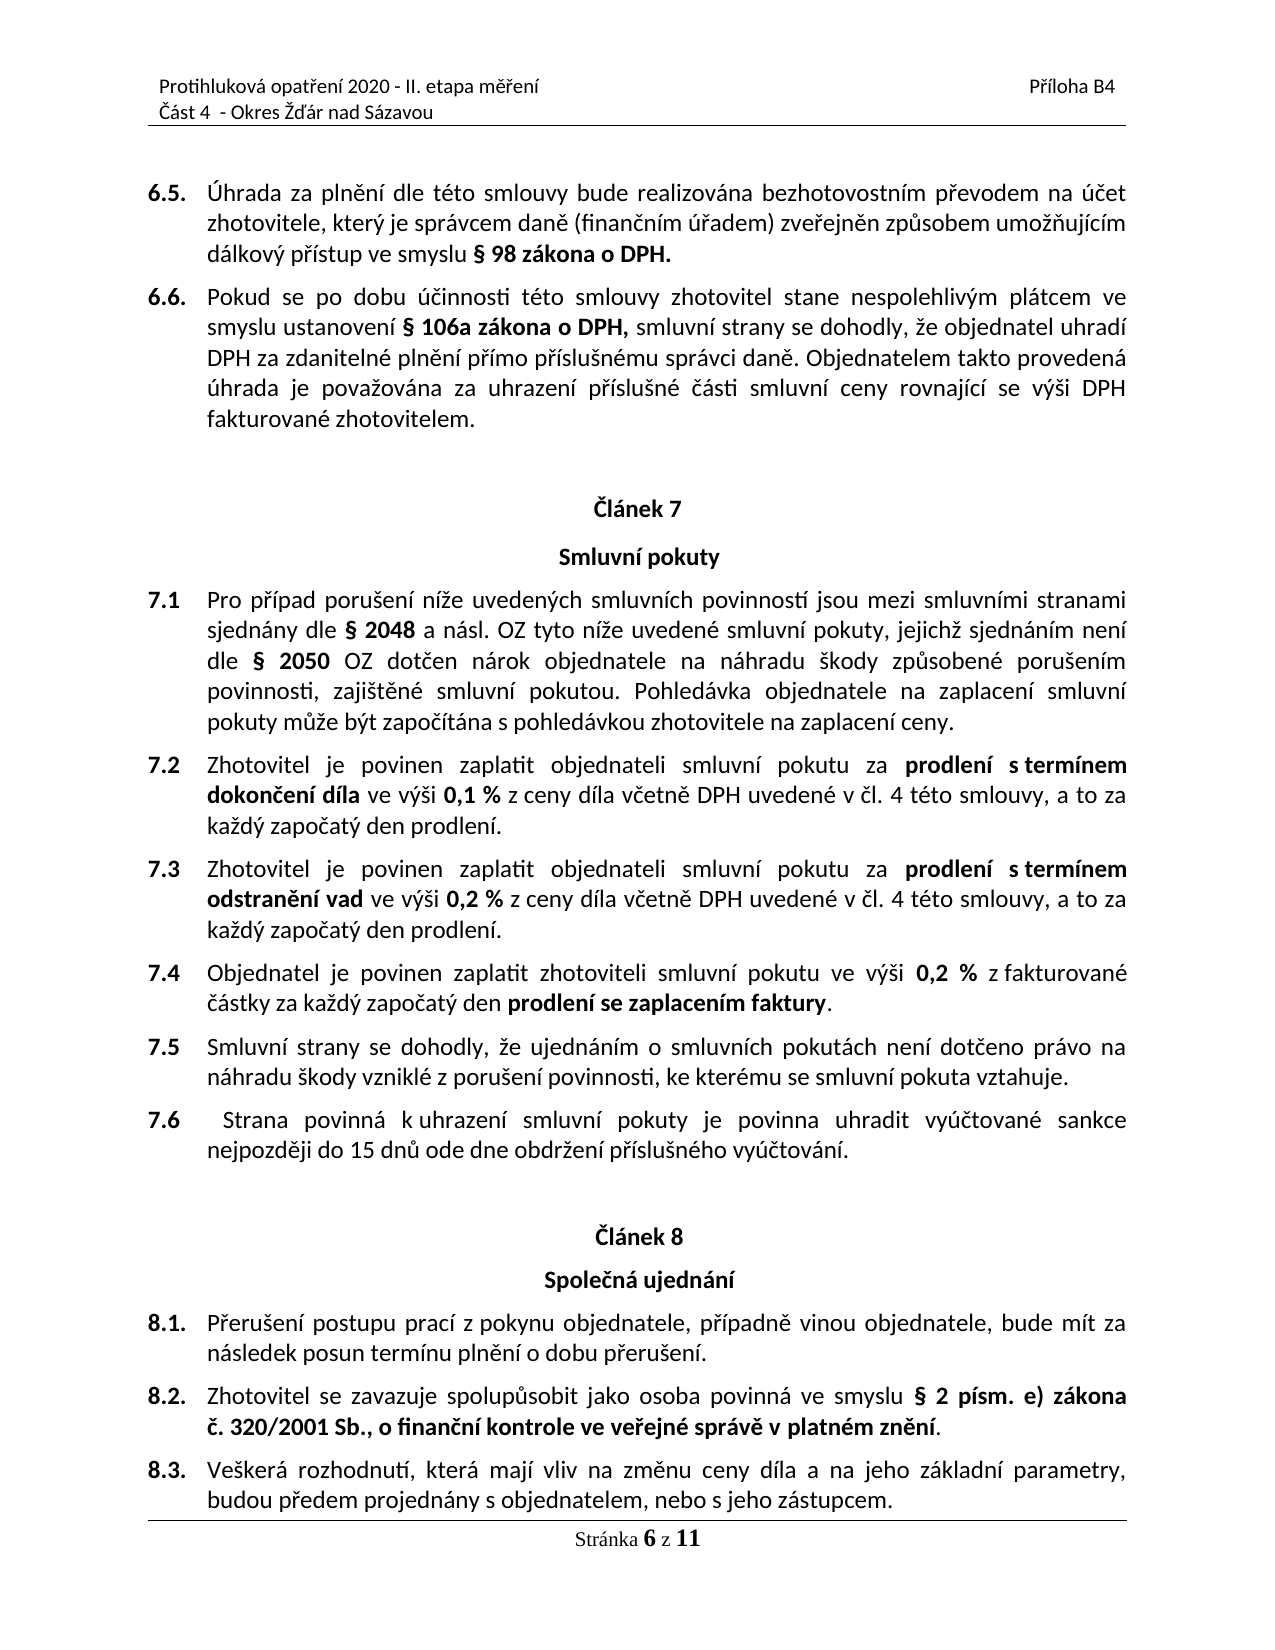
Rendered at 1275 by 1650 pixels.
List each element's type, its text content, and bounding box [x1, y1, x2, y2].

list Veškerá rozhodnutí, která mají vliv na změnu ceny díla a na jeho základní parametry, budou předem projednány s objednatelem, nebo s jeho zástupcem. [148, 1454, 1127, 1515]
list Pro případ porušení níže uvedených smluvních povinností jsou mezi smluvními stranami sjednány dle § 2048 a násl. OZ tyto níže uvedené smluvní pokuty, jejichž sjednáním není dle § 2050 OZ dotčen nárok objednatele na náhradu škody způsobené porušením povinnosti, zajištěné smluvní pokutou. Pohledávka objednatele na zaplacení smluvní pokuty může být započítána s pohledávkou zhotovitele na zaplacení ceny. [148, 584, 1127, 736]
list Pokud se po dobu účinnosti této smlouvy zhotovitel stane nespolehlivým plátcem ve smyslu ustanovení § 106a zákona o DPH, smluvní strany se dohodly, že objednatel uhradí DPH za zdanitelné plnění přímo příslušnému správci daně. Objednatelem takto provedená úhrada je považována za uhrazení příslušné části smluvní ceny rovnající se výši DPH fakturované zhotovitelem. [148, 281, 1127, 433]
list Objednatel je povinen zaplatit zhotoviteli smluvní pokutu ve výši 0,2 % z fakturované částky za každý započatý den prodlení se zaplacením faktury. [148, 957, 1127, 1018]
list Úhrada za plnění dle této smlouvy bude realizována bezhotovostním převodem na účet zhotovitele, který je správcem daně (finančním úřadem) zveřejněn způsobem umožňujícím dálkový přístup ve smyslu § 98 zákona o DPH. [148, 177, 1127, 268]
list Přerušení postupu prací z pokynu objednatele, případně vinou objednatele, bude mít za následek posun termínu plnění o dobu přerušení. [148, 1307, 1127, 1368]
list Článek 8 [148, 1221, 1131, 1251]
list Strana povinná k uhrazení smluvní pokuty je povinna uhradit vyúčtované sankce nejpozději do 15 dnů ode dne obdržení příslušného vyúčtování. [148, 1104, 1127, 1165]
list Zhotovitel je povinen zaplatit objednateli smluvní pokutu za prodlení s termínem odstranění vad ve výši 0,2 % z ceny díla včetně DPH uvedené v čl. 4 této smlouvy, a to za každý započatý den prodlení. [148, 853, 1127, 944]
list Společná ujednání [148, 1264, 1131, 1294]
list Zhotovitel je povinen zaplatit objednateli smluvní pokutu za prodlení s termínem dokončení díla ve výši 0,1 % z ceny díla včetně DPH uvedené v čl. 4 této smlouvy, a to za každý započatý den prodlení. [148, 749, 1127, 841]
list Článek 7 [148, 493, 1127, 524]
list Smluvní pokuty [148, 541, 1131, 571]
list Smluvní strany se dohodly, že ujednáním o smluvních pokutách není dotčeno právo na náhradu škody vzniklé z porušení povinnosti, ke kterému se smluvní pokuta vztahuje. [148, 1031, 1127, 1092]
list Zhotovitel se zavazuje spolupůsobit jako osoba povinná ve smyslu § 2 písm. e) zákona č. 320/2001 Sb., o finanční kontrole ve veřejné správě v platném znění. [148, 1380, 1127, 1441]
